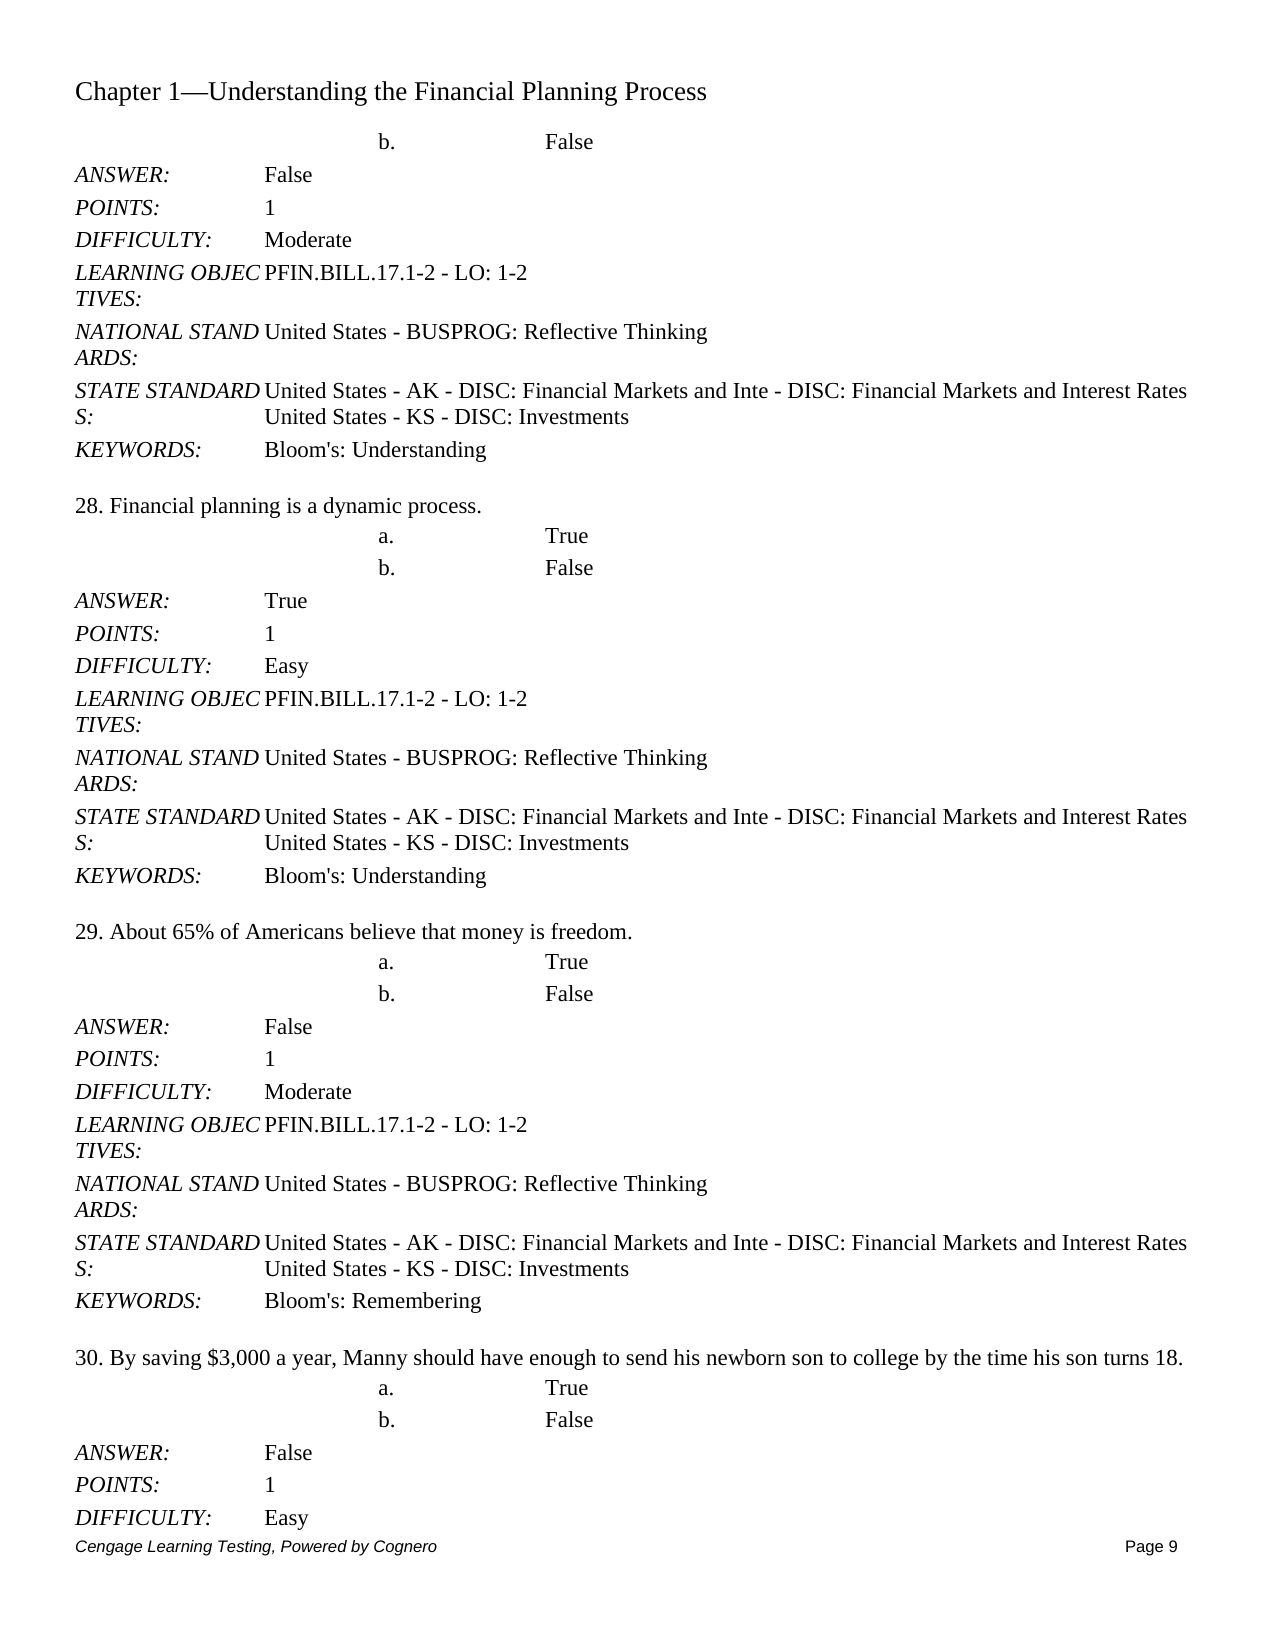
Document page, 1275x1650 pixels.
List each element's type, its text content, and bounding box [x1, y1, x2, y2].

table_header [75, 125, 1200, 465]
table_header 28. Financial planning is a dynamic process. [75, 519, 1200, 891]
table_header 29. About 65% of Americans believe that money is freedom. [75, 944, 1200, 1317]
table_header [75, 1371, 1200, 1533]
